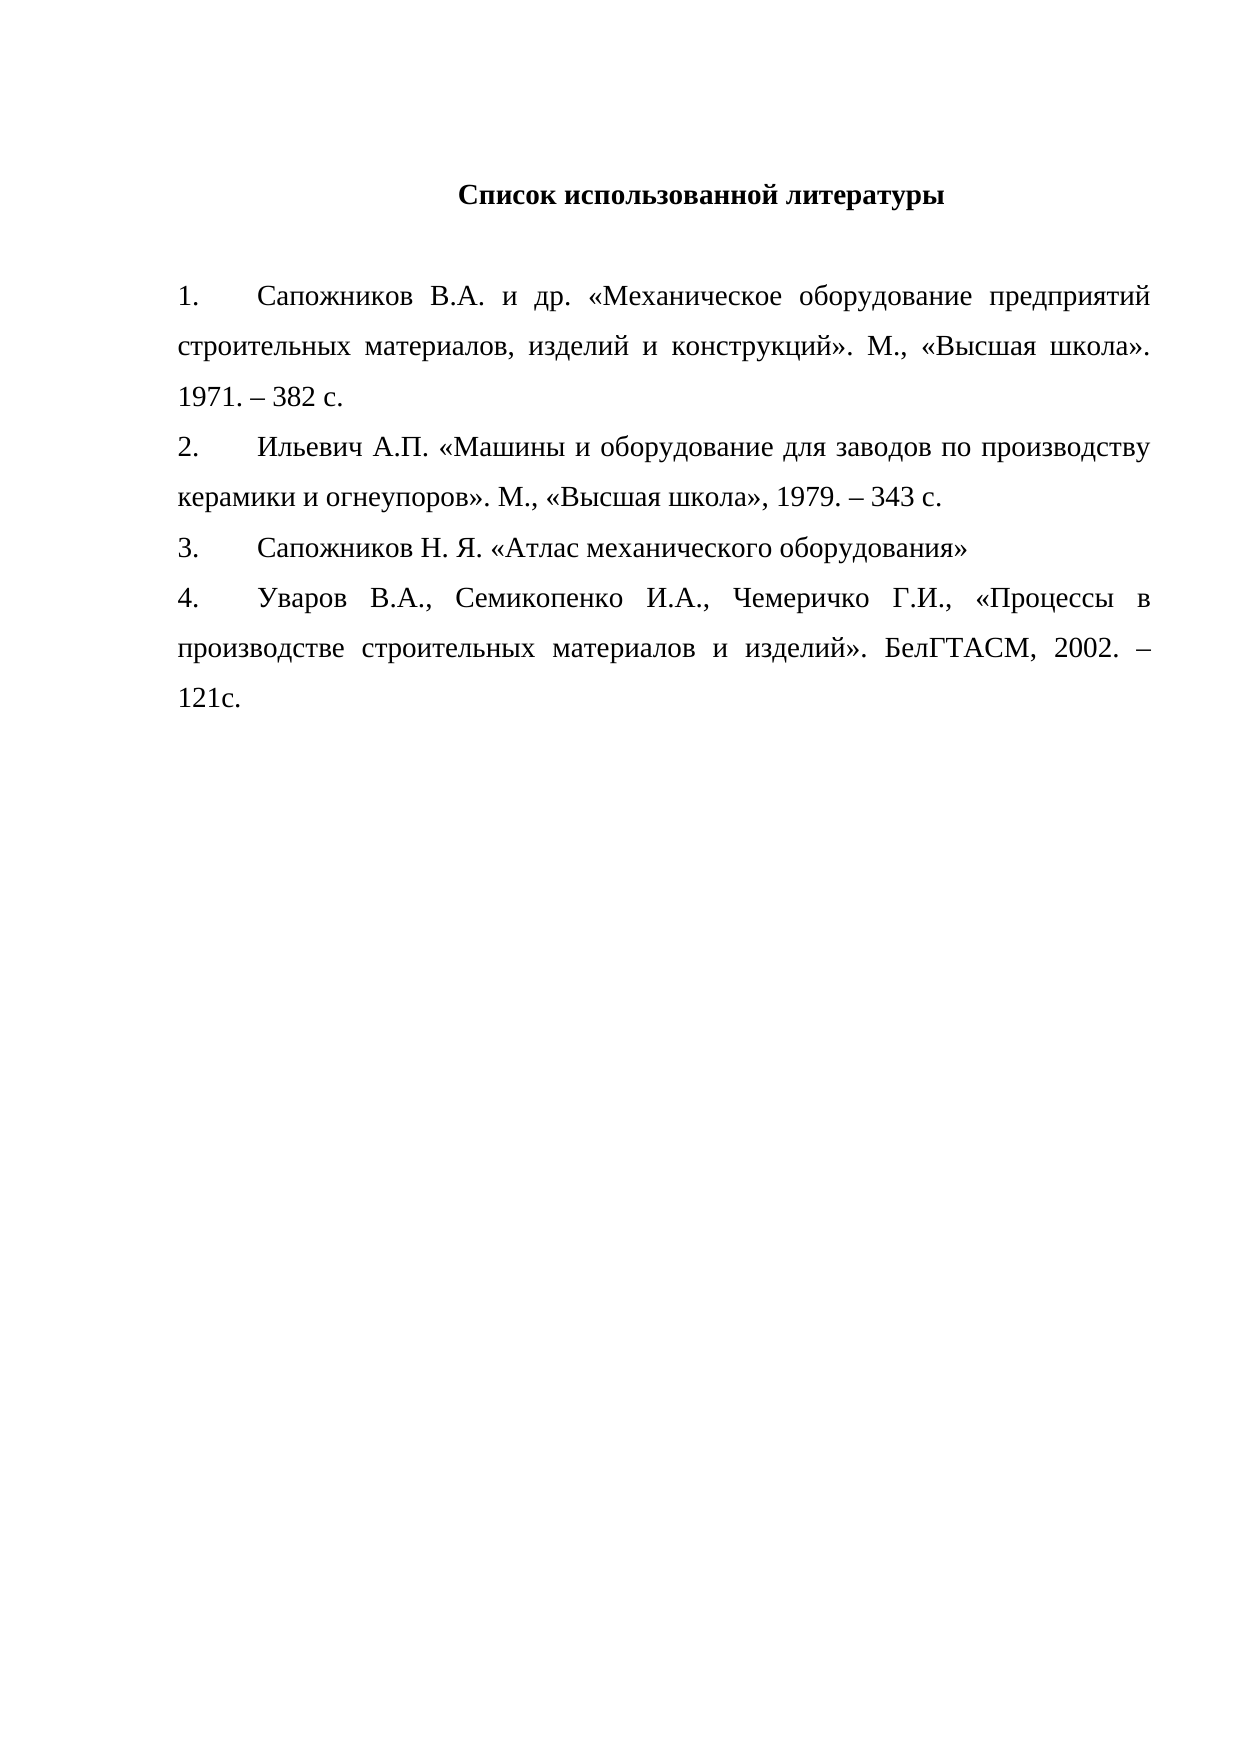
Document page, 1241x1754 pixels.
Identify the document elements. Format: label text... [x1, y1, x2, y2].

list Ильевич А.П. «Машины и оборудование для заводов по производству керамики и огнеупоров». М., «Высшая школа», 1979. – 343 с. [177, 429, 1152, 513]
list Уваров В.А., Семикопенко И.А., Чемеричко Г.И., «Процессы в производстве строительных материалов и изделий». БелГТАСМ, 2002. – 121с. [177, 580, 1152, 714]
text Список использованной литературы [177, 177, 1152, 211]
list Сапожников Н. Я. «Атлас механического оборудования» [177, 530, 1152, 563]
list Сапожников В.А. и др. «Механическое оборудование предприятий строительных материалов, изделий и конструкций». М., «Высшая школа». 1971. – 382 с. [177, 278, 1152, 412]
